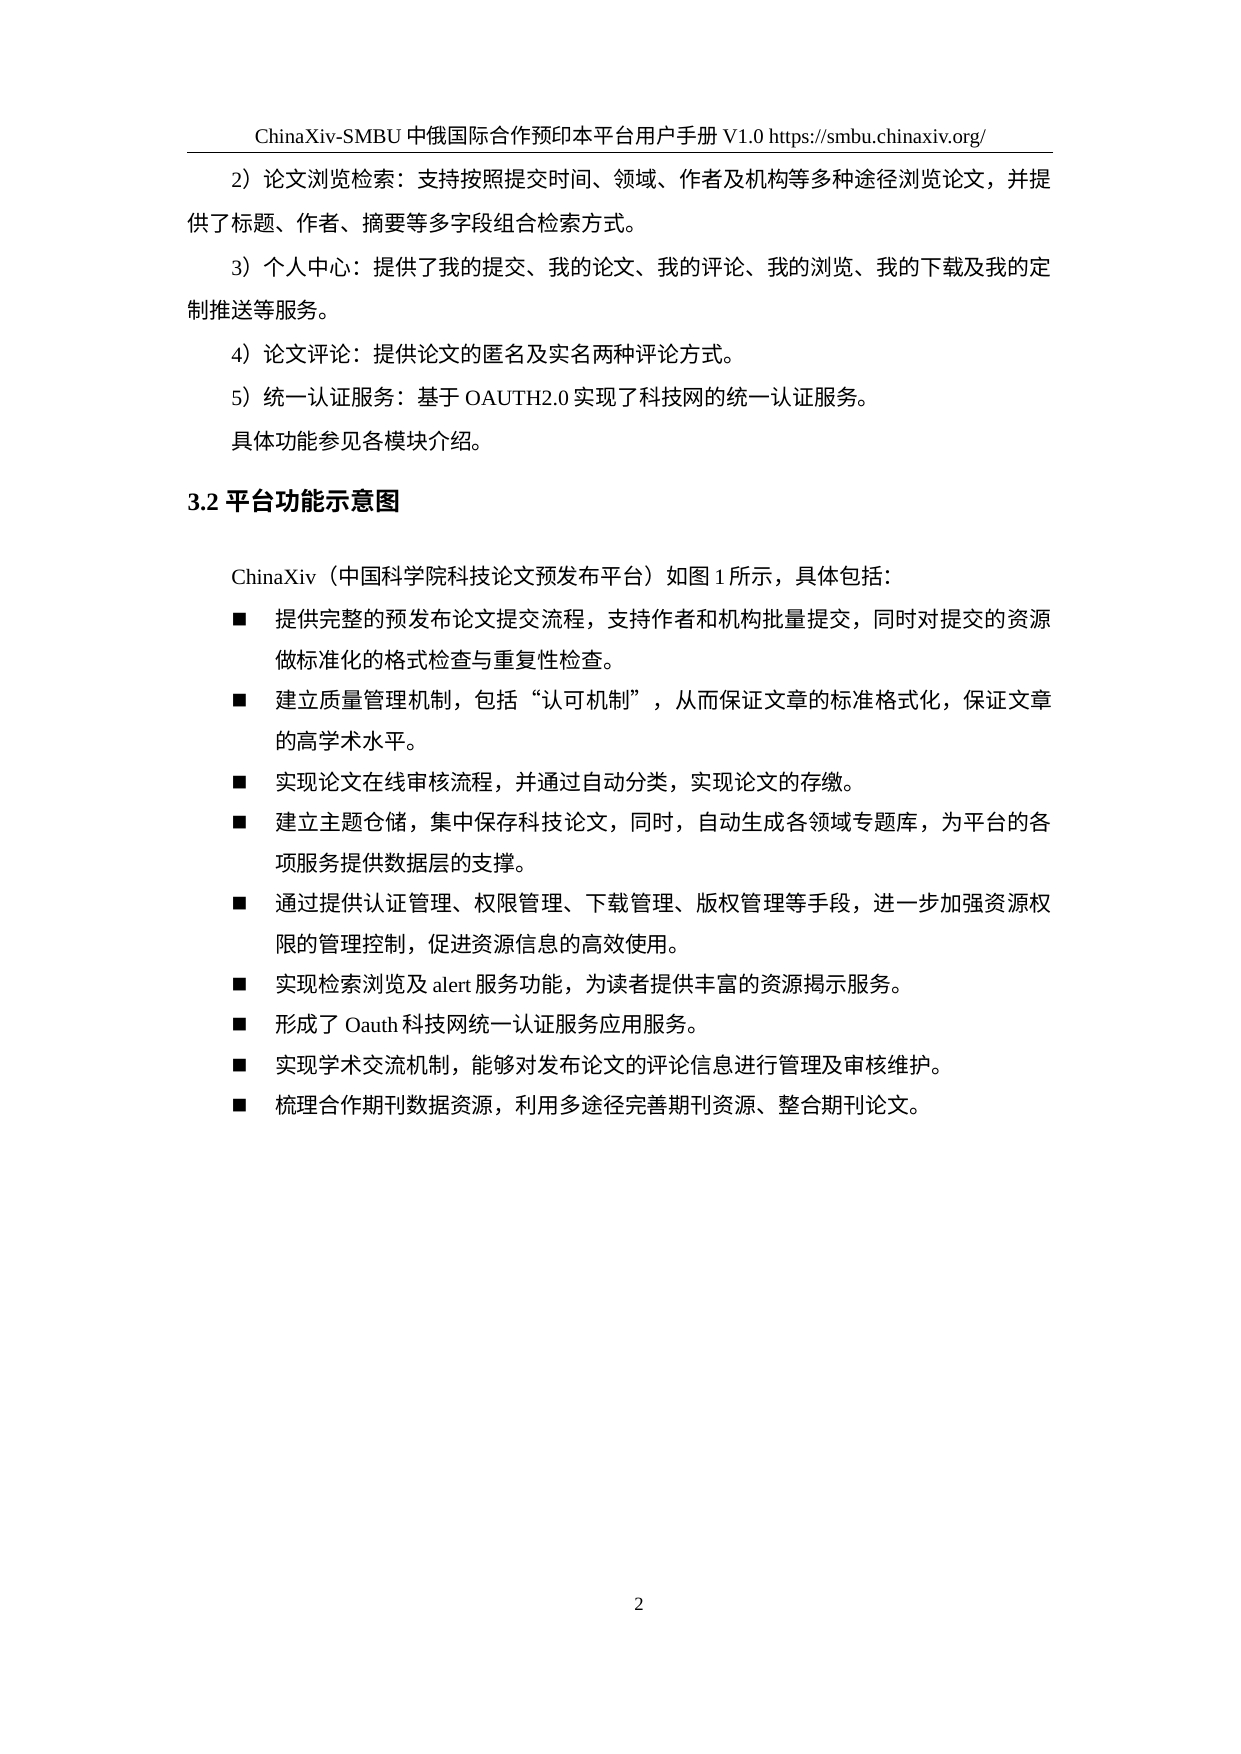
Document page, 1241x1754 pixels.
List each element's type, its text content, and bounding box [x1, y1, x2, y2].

text 5）统一认证服务：基于OAUTH2.0实现了科技网的统一认证服务。 [187, 380, 1053, 412]
text 4）论文评论：提供论文的匿名及实名两种评论方式。 [187, 336, 1053, 369]
list 通过提供认证管理、权限管理、下载管理、版权管理等手段，进一步加强资源权限的管理控制，促进资源信息的高效使用。 [231, 886, 1053, 959]
text 2）论文浏览检索：支持按照提交时间、领域、作者及机构等多种途径浏览论文，并提供了标题、作者、摘要等多字段组合检索方式。 [187, 162, 1053, 238]
list 提供完整的预发布论文提交流程，支持作者和机构批量提交，同时对提交的资源做标准化的格式检查与重复性检查。 [231, 602, 1053, 675]
text ChinaXiv（中国科学院科技论文预发布平台）如图1所示，具体包括： [187, 558, 1053, 591]
list 实现论文在线审核流程，并通过自动分类，实现论文的存缴。 [231, 764, 1053, 797]
list 形成了Oauth科技网统一认证服务应用服务。 [231, 1007, 1053, 1039]
list 建立主题仓储，集中保存科技论文，同时，自动生成各领域专题库，为平台的各项服务提供数据层的支撑。 [231, 804, 1053, 878]
list 建立质量管理机制，包括“认可机制”，从而保证文章的标准格式化，保证文章的高学术水平。 [231, 683, 1053, 756]
subtitle 3.2 平台功能示意图 [187, 467, 1053, 532]
list 梳理合作期刊数据资源，利用多途径完善期刊资源、整合期刊论文。 [231, 1088, 1053, 1120]
text 具体功能参见各模块介绍。 [187, 423, 1053, 456]
list 实现检索浏览及alert服务功能，为读者提供丰富的资源揭示服务。 [231, 967, 1053, 999]
text 3）个人中心：提供了我的提交、我的论文、我的评论、我的浏览、我的下载及我的定制推送等服务。 [187, 249, 1053, 325]
list 实现学术交流机制，能够对发布论文的评论信息进行管理及审核维护。 [231, 1047, 1053, 1080]
